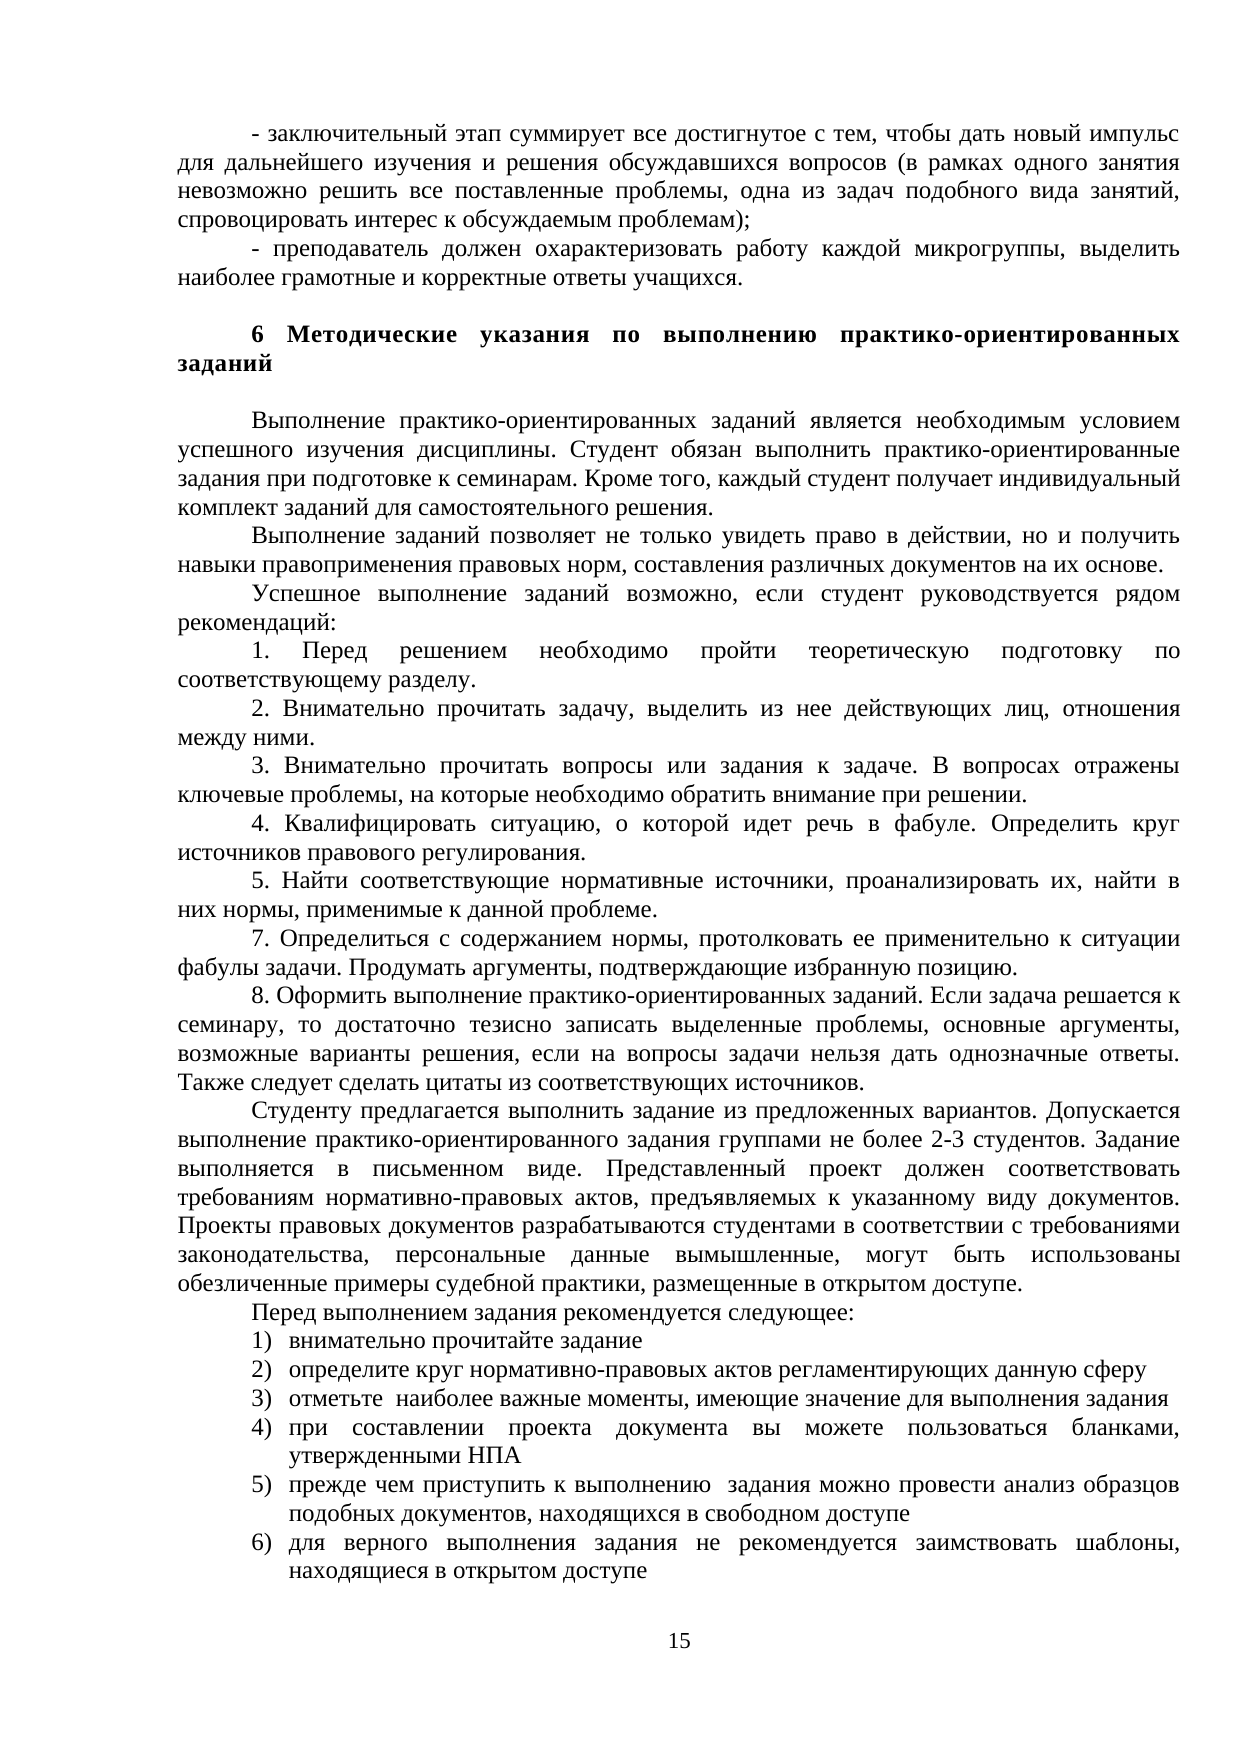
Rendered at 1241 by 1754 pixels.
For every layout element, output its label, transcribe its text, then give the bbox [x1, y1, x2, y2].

text 2. Внимательно прочитать задачу, выделить из нее действующих лиц, отношения между ними. [177, 693, 1181, 751]
text Перед выполнением задания рекомендуется следующее: [177, 1297, 1181, 1326]
list определите круг нормативно-правовых актов регламентирующих данную сферу [251, 1354, 1181, 1383]
list прежде чем приступить к выполнению задания можно провести анализ образцов подобных документов, находящихся в свободном доступе [251, 1469, 1181, 1527]
list при составлении проекта документа вы можете пользоваться бланками, утвержденными НПА [251, 1412, 1181, 1469]
text Выполнение заданий позволяет не только увидеть право в действии, но и получить навыки правоприменения правовых норм, составления различных документов на их основе. [177, 521, 1181, 578]
text - заключительный этап суммирует все достигнутое с тем, чтобы дать новый импульс для дальнейшего изучения и решения обсуждавшихся вопросов (в рамках одного занятия невозможно решить все поставленные проблемы, одна из задач подобного вида занятий, спровоцировать интерес к обсуждаемым проблемам); [177, 118, 1181, 233]
list внимательно прочитайте задание [251, 1326, 1181, 1354]
text Выполнение практико-ориентированных заданий является необходимым условием успешного изучения дисциплины. Студент обязан выполнить практико-ориентированные задания при подготовке к семинарам. Кроме того, каждый студент получает индивидуальный комплект заданий для самостоятельного решения. [177, 406, 1181, 521]
text 4. Квалифицировать ситуацию, о которой идет речь в фабуле. Определить круг источников правового регулирования. [177, 808, 1181, 866]
list для верного выполнения задания не рекомендуется заимствовать шаблоны, находящиеся в открытом доступе [251, 1527, 1181, 1584]
list отметьте наиболее важные моменты, имеющие значение для выполнения задания [251, 1383, 1181, 1412]
text 8. Оформить выполнение практико-ориентированных заданий. Если задача решается к семинару, то достаточно тезисно записать выделенные проблемы, основные аргументы, возможные варианты решения, если на вопросы задачи нельзя дать однозначные ответы. Также следует сделать цитаты из соответствующих источников. [177, 981, 1181, 1096]
text 1. Перед решением необходимо пройти теоретическую подготовку по соответствующему разделу. [177, 636, 1181, 693]
text - преподаватель должен охарактеризовать работу каждой микрогруппы, выделить наиболее грамотные и корректные ответы учащихся. [177, 233, 1181, 291]
text 5. Найти соответствующие нормативные источники, проанализировать их, найти в них нормы, применимые к данной проблеме. [177, 866, 1181, 923]
text Студенту предлагается выполнить задание из предложенных вариантов. Допускается выполнение практико-ориентированного задания группами не более 2-3 студентов. Задание выполняется в письменном виде. Представленный проект должен соответствовать требованиям нормативно-правовых актов, предъявляемых к указанному виду документов. Проекты правовых документов разрабатываются студентами в соответствии с требованиями законодательства, персональные данные вымышленные, могут быть использованы обезличенные примеры судебной практики, размещенные в открытом доступе. [177, 1096, 1181, 1297]
text 6 Методические указания по выполнению практико-ориентированных заданий [177, 319, 1181, 377]
text 7. Определиться с содержанием нормы, протолковать ее применительно к ситуации фабулы задачи. Продумать аргументы, подтверждающие избранную позицию. [177, 923, 1181, 981]
text Успешное выполнение заданий возможно, если студент руководствуется рядом рекомендаций: [177, 578, 1181, 636]
text 3. Внимательно прочитать вопросы или задания к задаче. В вопросах отражены ключевые проблемы, на которые необходимо обратить внимание при решении. [177, 751, 1181, 808]
